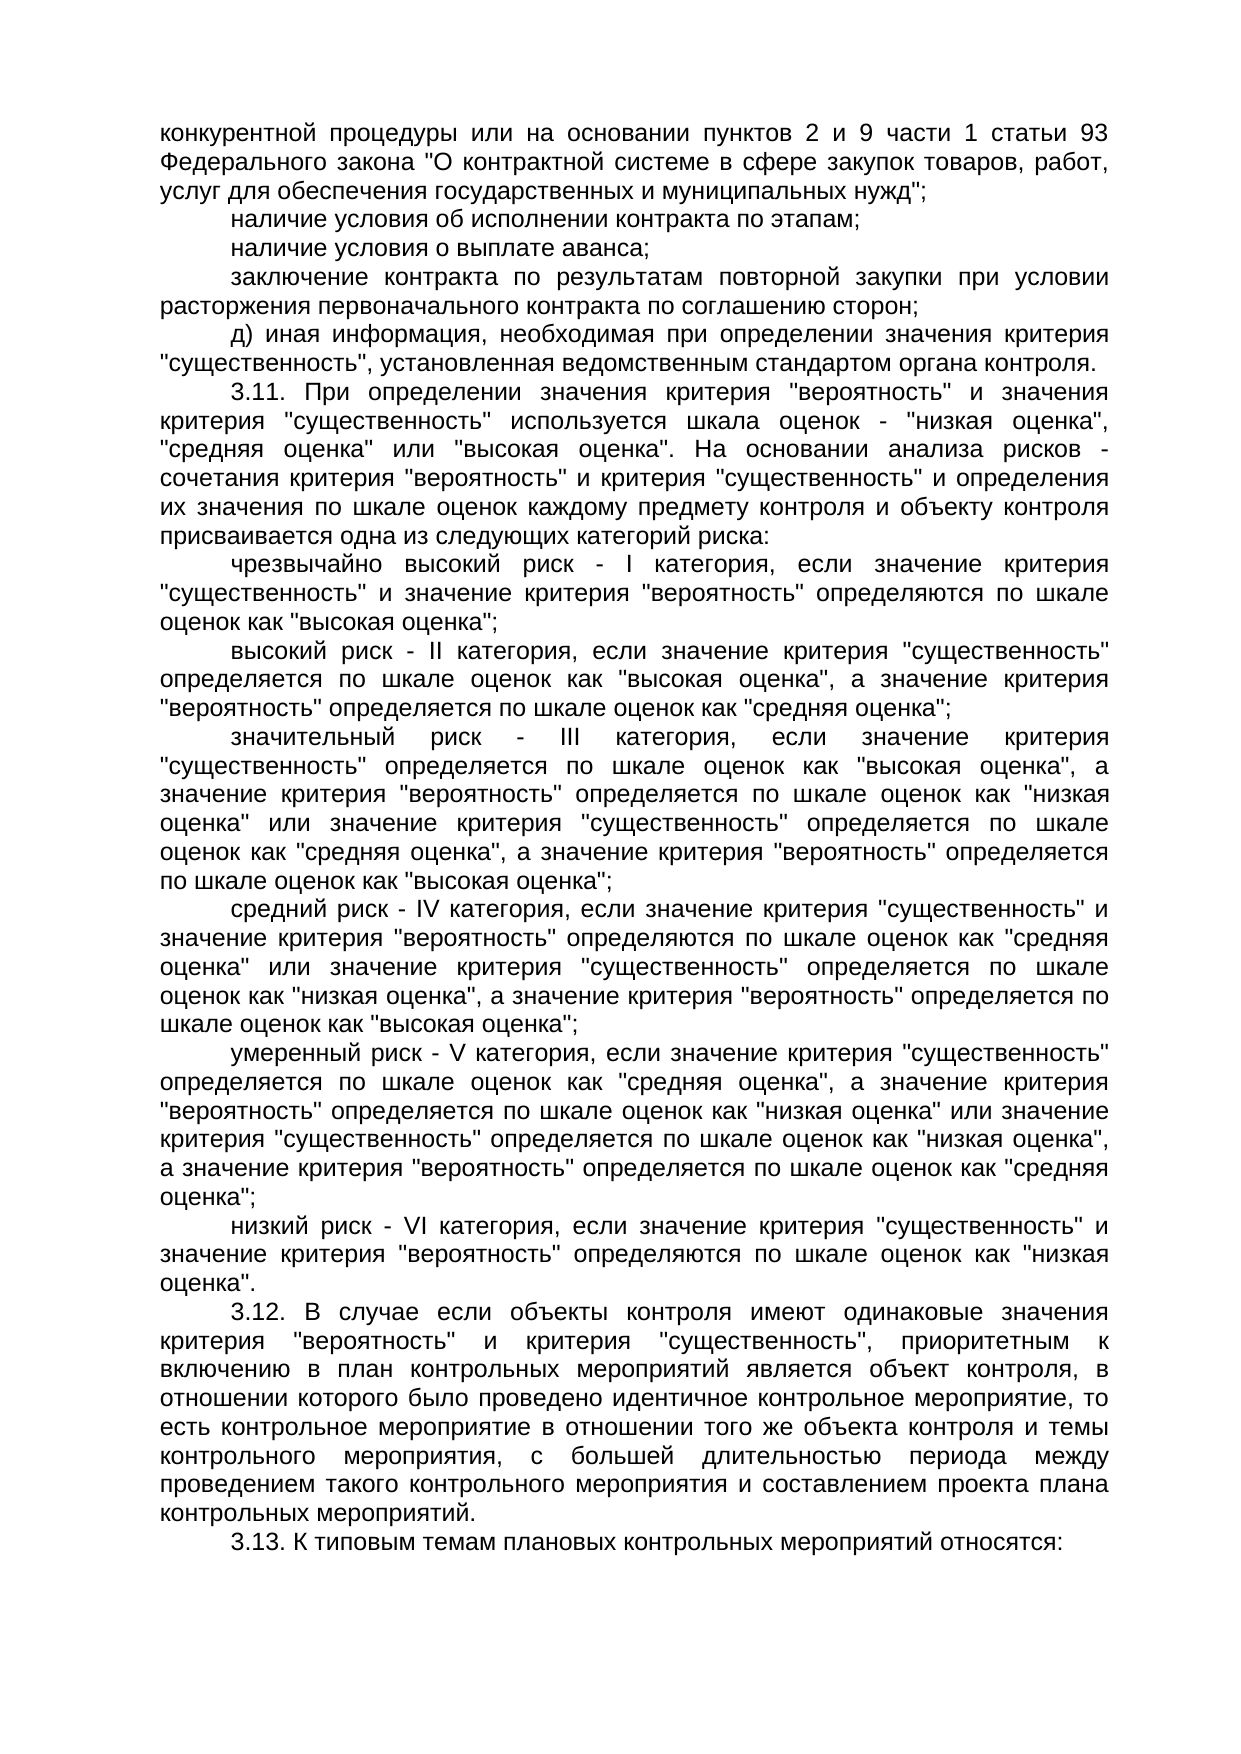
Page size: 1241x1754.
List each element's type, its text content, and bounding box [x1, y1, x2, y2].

text д) иная информация, необходимая при определении значения критерия "существенность", установленная ведомственным стандартом органа контроля. [159, 319, 1110, 377]
text 3.11. При определении значения критерия "вероятность" и значения критерия "существенность" используется шкала оценок - "низкая оценка", "средняя оценка" или "высокая оценка". На основании анализа рисков - сочетания критерия "вероятность" и критерия "существенность" и определения их значения по шкале оценок каждому предмету контроля и объекту контроля присваивается одна из следующих категорий риска: [159, 377, 1110, 549]
text наличие условия об исполнении контракта по этапам; [159, 204, 1110, 233]
text чрезвычайно высокий риск - I категория, если значение критерия "существенность" и значение критерия "вероятность" определяются по шкале оценок как "высокая оценка"; [159, 549, 1110, 636]
text наличие условия о выплате аванса; [159, 233, 1110, 262]
text умеренный риск - V категория, если значение критерия "существенность" определяется по шкале оценок как "средняя оценка", а значение критерия "вероятность" определяется по шкале оценок как "низкая оценка" или значение критерия "существенность" определяется по шкале оценок как "низкая оценка", а значение критерия "вероятность" определяется по шкале оценок как "средняя оценка"; [159, 1038, 1110, 1211]
text низкий риск - VI категория, если значение критерия "существенность" и значение критерия "вероятность" определяются по шкале оценок как "низкая оценка". [159, 1211, 1110, 1297]
text высокий риск - II категория, если значение критерия "существенность" определяется по шкале оценок как "высокая оценка", а значение критерия "вероятность" определяется по шкале оценок как "средняя оценка"; [159, 636, 1110, 722]
text средний риск - IV категория, если значение критерия "существенность" и значение критерия "вероятность" определяются по шкале оценок как "средняя оценка" или значение критерия "существенность" определяется по шкале оценок как "низкая оценка", а значение критерия "вероятность" определяется по шкале оценок как "высокая оценка"; [159, 894, 1110, 1038]
text заключение контракта по результатам повторной закупки при условии расторжения первоначального контракта по соглашению сторон; [159, 262, 1110, 319]
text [159, 118, 1110, 204]
text 3.13. К типовым темам плановых контрольных мероприятий относятся: [159, 1527, 1110, 1556]
text значительный риск - III категория, если значение критерия "существенность" определяется по шкале оценок как "высокая оценка", а значение критерия "вероятность" определяется по шкале оценок как "низкая оценка" или значение критерия "существенность" определяется по шкале оценок как "средняя оценка", а значение критерия "вероятность" определяется по шкале оценок как "высокая оценка"; [159, 722, 1110, 894]
text 3.12. В случае если объекты контроля имеют одинаковые значения критерия "вероятность" и критерия "существенность", приоритетным к включению в план контрольных мероприятий является объект контроля, в отношении которого было проведено идентичное контрольное мероприятие, то есть контрольное мероприятие в отношении того же объекта контроля и темы контрольного мероприятия, с большей длительностью периода между проведением такого контрольного мероприятия и составлением проекта плана контрольных мероприятий. [159, 1297, 1110, 1527]
